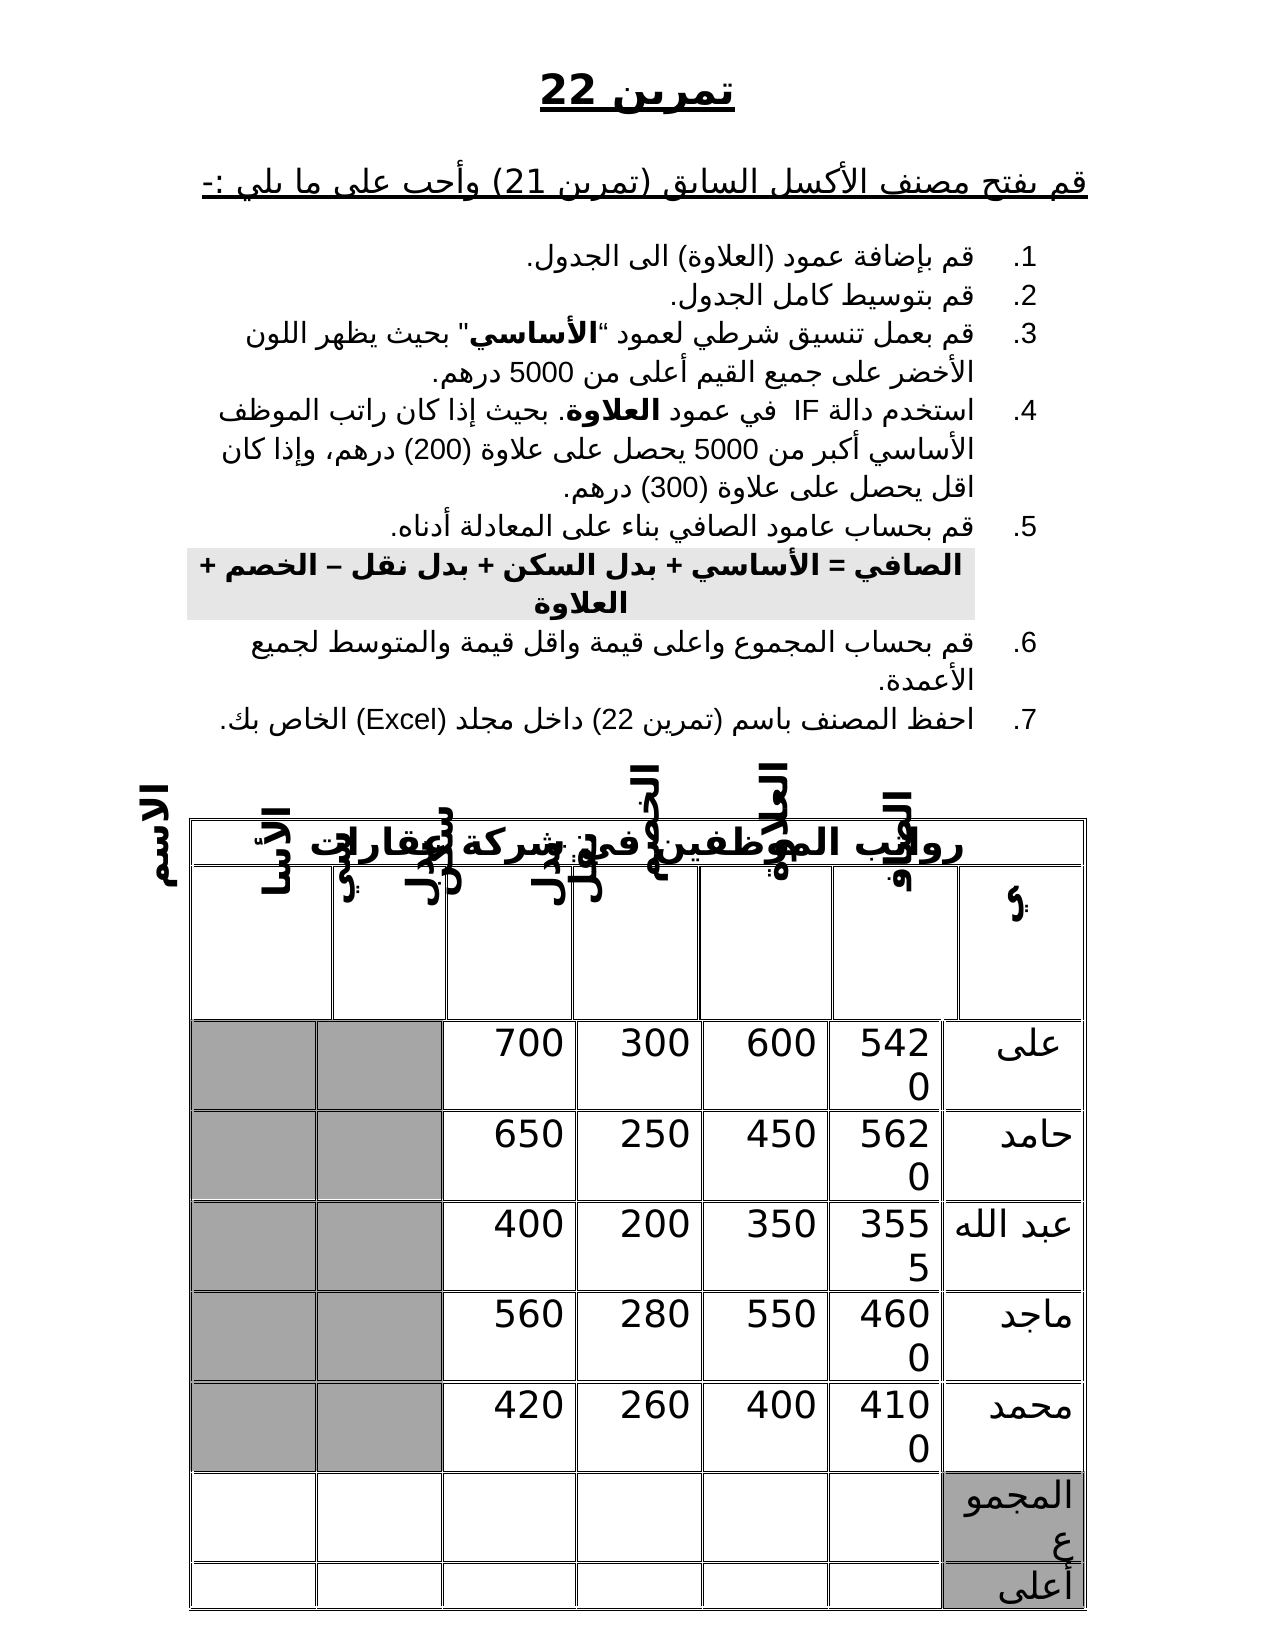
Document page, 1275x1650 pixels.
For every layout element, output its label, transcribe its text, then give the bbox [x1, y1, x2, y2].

list قم بحساب المجموع واعلى قيمة واقل قيمة والمتوسط لجميع الأعمدة. [187, 625, 1012, 697]
table_cell الخصم [701, 867, 831, 1019]
table_cell ماجد [942, 1290, 1085, 1380]
table_cell [443, 1564, 576, 1608]
table_cell الاسم [190, 864, 331, 1019]
list الصافي = الأساسي + بدل السكن + بدل نقل – الخصم + العلاوة [187, 548, 975, 620]
table_cell [704, 1474, 827, 1561]
table_cell 700 [444, 1022, 575, 1109]
table_cell 400 [444, 1203, 575, 1290]
table_cell 600 [704, 1022, 827, 1109]
table_cell 560 [444, 1293, 575, 1380]
table_cell [190, 1290, 316, 1380]
table_cell [318, 1474, 441, 1561]
table_cell 400 [704, 1384, 827, 1471]
table_cell [192, 1471, 315, 1561]
table_cell بدل سكن [448, 867, 571, 1019]
list قم بحساب عامود الصافي بناء على المعادلة أدناه. [187, 509, 1012, 543]
list قم بتوسيط كامل الجدول. [187, 278, 1012, 311]
table_cell [316, 1561, 443, 1608]
table_cell [578, 1474, 701, 1561]
table_cell 280 [578, 1293, 701, 1380]
table_header رواتب الموظفين في شركة عقارات [907, 821, 1083, 864]
table_cell على [944, 1019, 1083, 1109]
table_cell 5620 [829, 1109, 942, 1199]
table_cell [318, 1203, 441, 1290]
table_cell 200 [578, 1203, 701, 1290]
table_cell [318, 1293, 441, 1380]
table_cell 5420 [830, 1019, 942, 1109]
table_cell 650 [444, 1112, 575, 1199]
text قم بفتح مصنف الأكسل السابق (تمرين 21) وأجب على ما يلي :- [187, 162, 1087, 201]
table_cell محمد [942, 1380, 1085, 1471]
table_cell [830, 1471, 941, 1561]
table_cell 4100 [829, 1380, 942, 1471]
text تمرين 22 [187, 66, 1087, 114]
table_cell 450 [704, 1112, 827, 1199]
table_cell 300 [578, 1022, 701, 1109]
table_cell [190, 1380, 316, 1471]
table_cell 350 [704, 1203, 827, 1290]
table_cell [192, 1019, 315, 1109]
table_header رواتب الموظفين في شركة عقارات [192, 821, 447, 864]
table_cell [703, 1561, 829, 1608]
table_cell 4600 [829, 1290, 942, 1380]
table_cell الصافي [959, 864, 1085, 1019]
table_cell [318, 1384, 441, 1471]
table_cell بدل نقل [574, 867, 697, 1019]
table_cell [576, 1564, 702, 1608]
table_cell الأساسي [334, 867, 445, 1019]
table_cell عبد الله [944, 1200, 1083, 1290]
table_cell 260 [578, 1384, 701, 1471]
table_cell [444, 1474, 575, 1561]
table_cell 3555 [830, 1200, 941, 1290]
table_cell 420 [444, 1384, 575, 1471]
table_cell المجموع [944, 1471, 1083, 1561]
table_cell [829, 1561, 942, 1608]
list قم بعمل تنسيق شرطي لعمود “الأساسي" بحيث يظهر اللون الأخضر على جميع القيم أعلى من 5000 درهم. [187, 316, 1012, 388]
list استخدم دالة IF في عمود العلاوة. بحيث إذا كان راتب الموظف الأساسي أكبر من 5000 يحصل على علاوة (200) درهم، وإذا كان اقل يحصل على علاوة (300) درهم. [187, 393, 1012, 504]
list احفظ المصنف باسم (تمرين 22) داخل مجلد (Excel) الخاص بك. [187, 702, 1012, 735]
table_cell [190, 1561, 316, 1608]
table_cell 550 [704, 1293, 827, 1380]
table_cell أعلى قيمة [942, 1561, 1085, 1608]
table_cell [190, 1109, 316, 1199]
table_cell [318, 1022, 441, 1109]
table_header رواتب الموظفين في شركة عقارات [449, 821, 653, 864]
table_cell 250 [578, 1112, 701, 1199]
table_cell العلاوة [834, 867, 957, 1019]
table_header رواتب الموظفين في شركة عقارات [656, 821, 906, 864]
table_cell [318, 1112, 441, 1199]
table_cell حامد [942, 1109, 1085, 1199]
list قم بإضافة عمود (العلاوة) الى الجدول. [187, 239, 1012, 273]
table_cell [192, 1200, 315, 1290]
